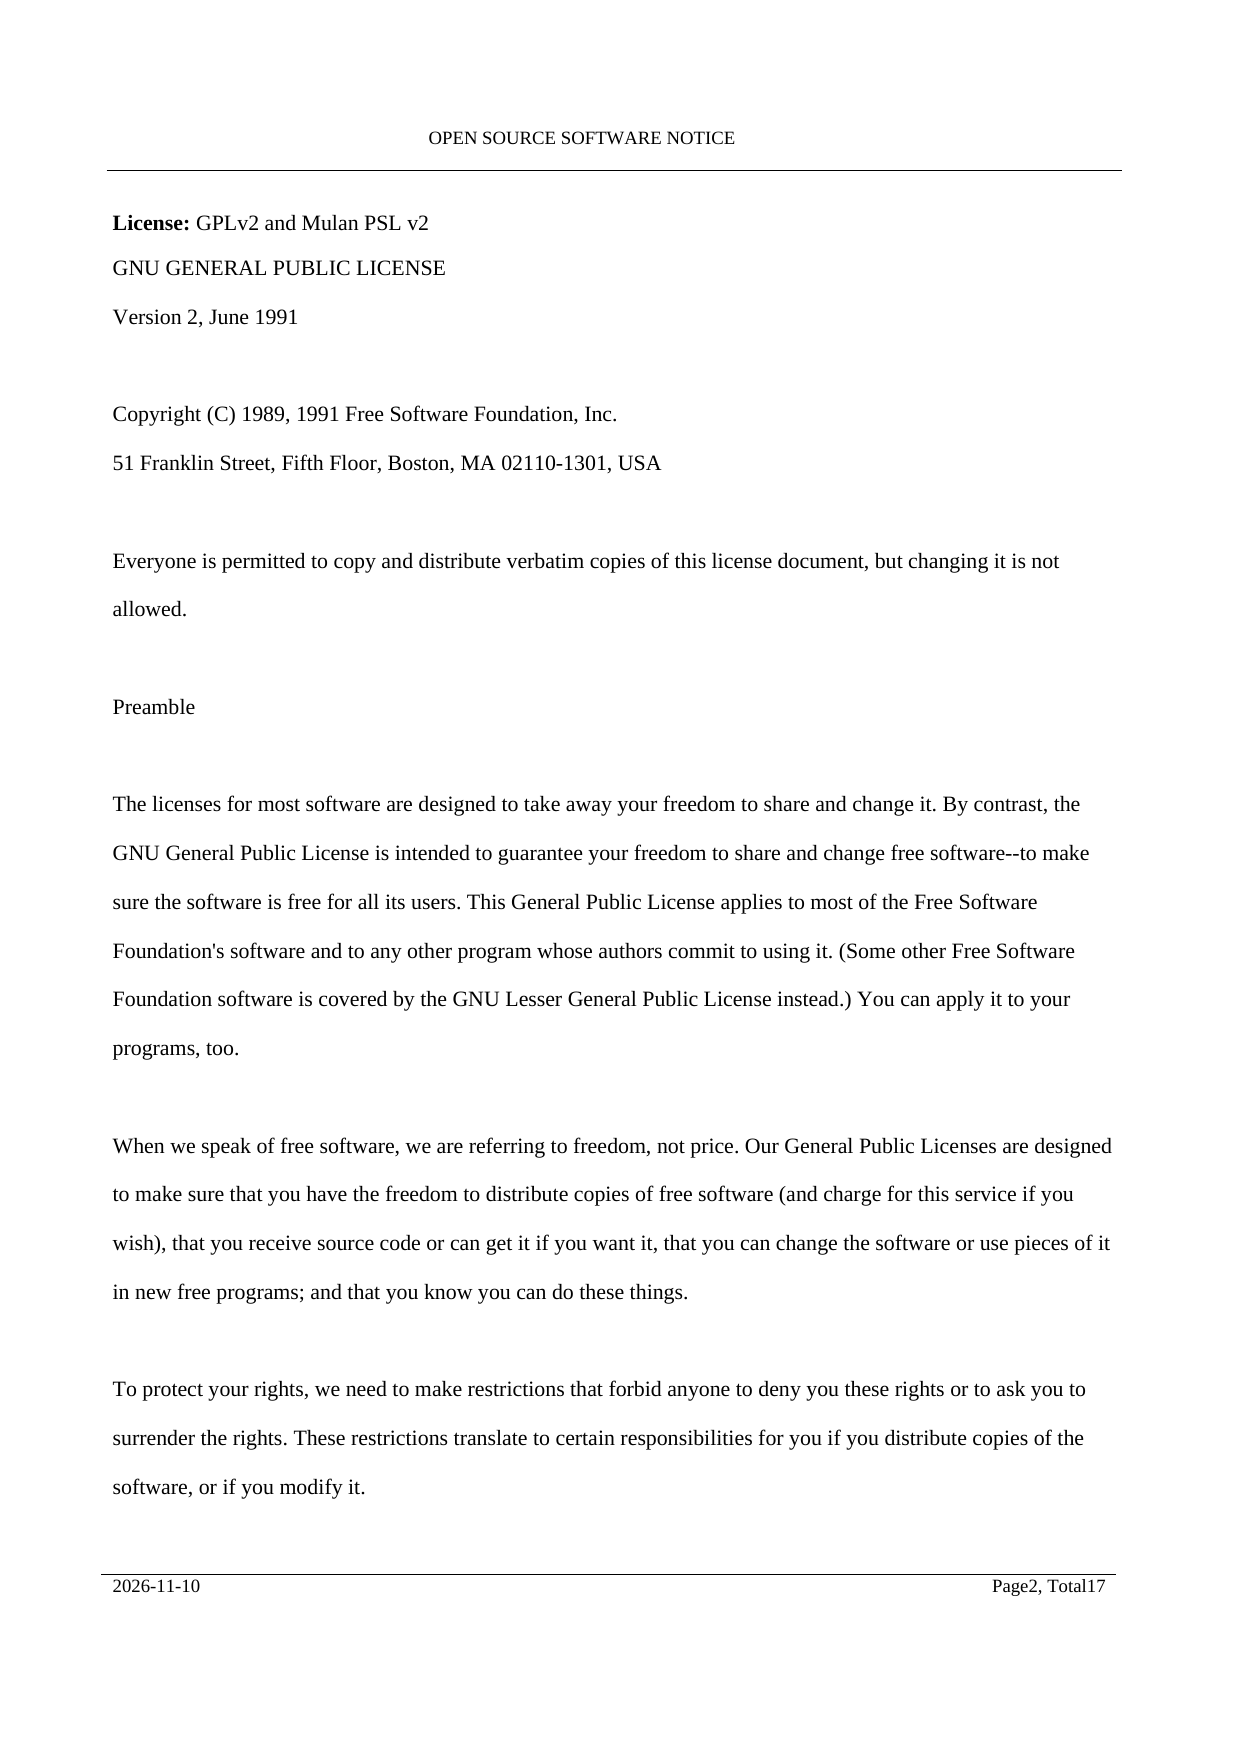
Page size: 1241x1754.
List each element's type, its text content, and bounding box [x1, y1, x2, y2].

text License: GPLv2 and Mulan PSL v2 [112, 206, 1128, 239]
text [112, 251, 1128, 1503]
